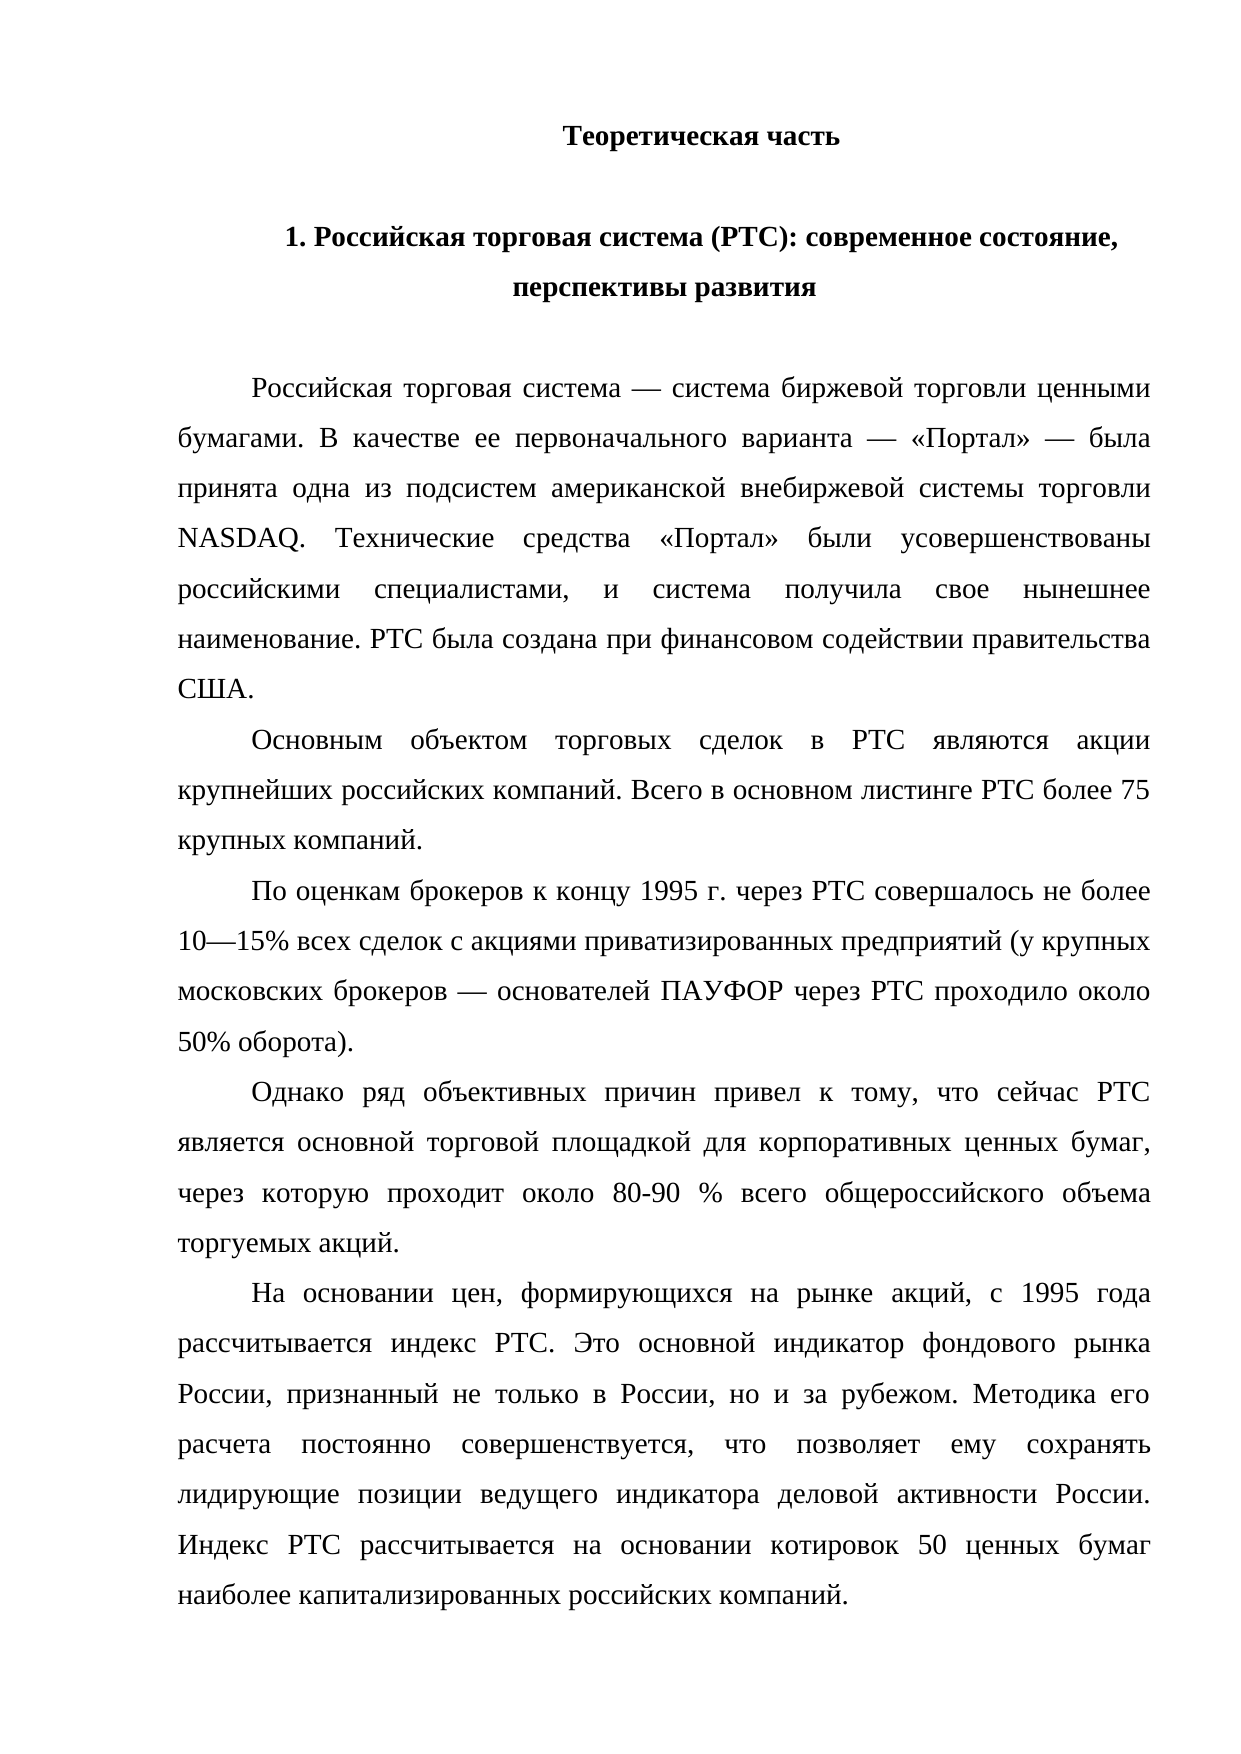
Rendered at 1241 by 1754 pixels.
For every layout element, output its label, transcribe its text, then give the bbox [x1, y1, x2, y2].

text По оценкам брокеров к концу . через РТС совершалось не более 10—15% всех сделок с акциями приватизированных предприятий (у крупных московских брокеров — основателей ПАУФОР через РТС проходило около 50% оборота). [177, 873, 1152, 1057]
text Основным объектом торговых сделок в РТС являются акции крупнейших российских компаний. Всего в основном листинге РТС более 75 крупных компаний. [177, 722, 1152, 856]
text Теоретическая часть [177, 118, 1152, 152]
text Российская торговая система — система биржевой торговли ценными бумагами. В качестве ее первоначального варианта — «Портал» — была принята одна из подсистем американской внебиржевой системы торговли NASDAQ. Технические средства «Портал» были усовершенствованы российскими специалистами, и система получила свое нынешнее наименование. РТС была создана при финансовом содействии правительства США. [177, 370, 1152, 705]
text На основании цен, формирующихся на рынке акций, с 1995 года рассчитывается индекс РТС. Это основной индикатор фондового рынка России, признанный не только в России, но и за рубежом. Методика его расчета постоянно совершенствуется, что позволяет ему сохранять лидирующие позиции ведущего индикатора деловой активности России. Индекс РТС рассчитывается на основании котировок 50 ценных бумаг наиболее капитализированных российских компаний. [177, 1275, 1152, 1611]
text Однако ряд объективных причин привел к тому, что сейчас РТС является основной торговой площадкой для корпоративных ценных бумаг, через которую проходит около 80-90 % всего общероссийского объема торгуемых акций. [177, 1074, 1152, 1258]
text 1. Российская торговая система (РТС): современное состояние, перспективы развития [177, 219, 1152, 303]
